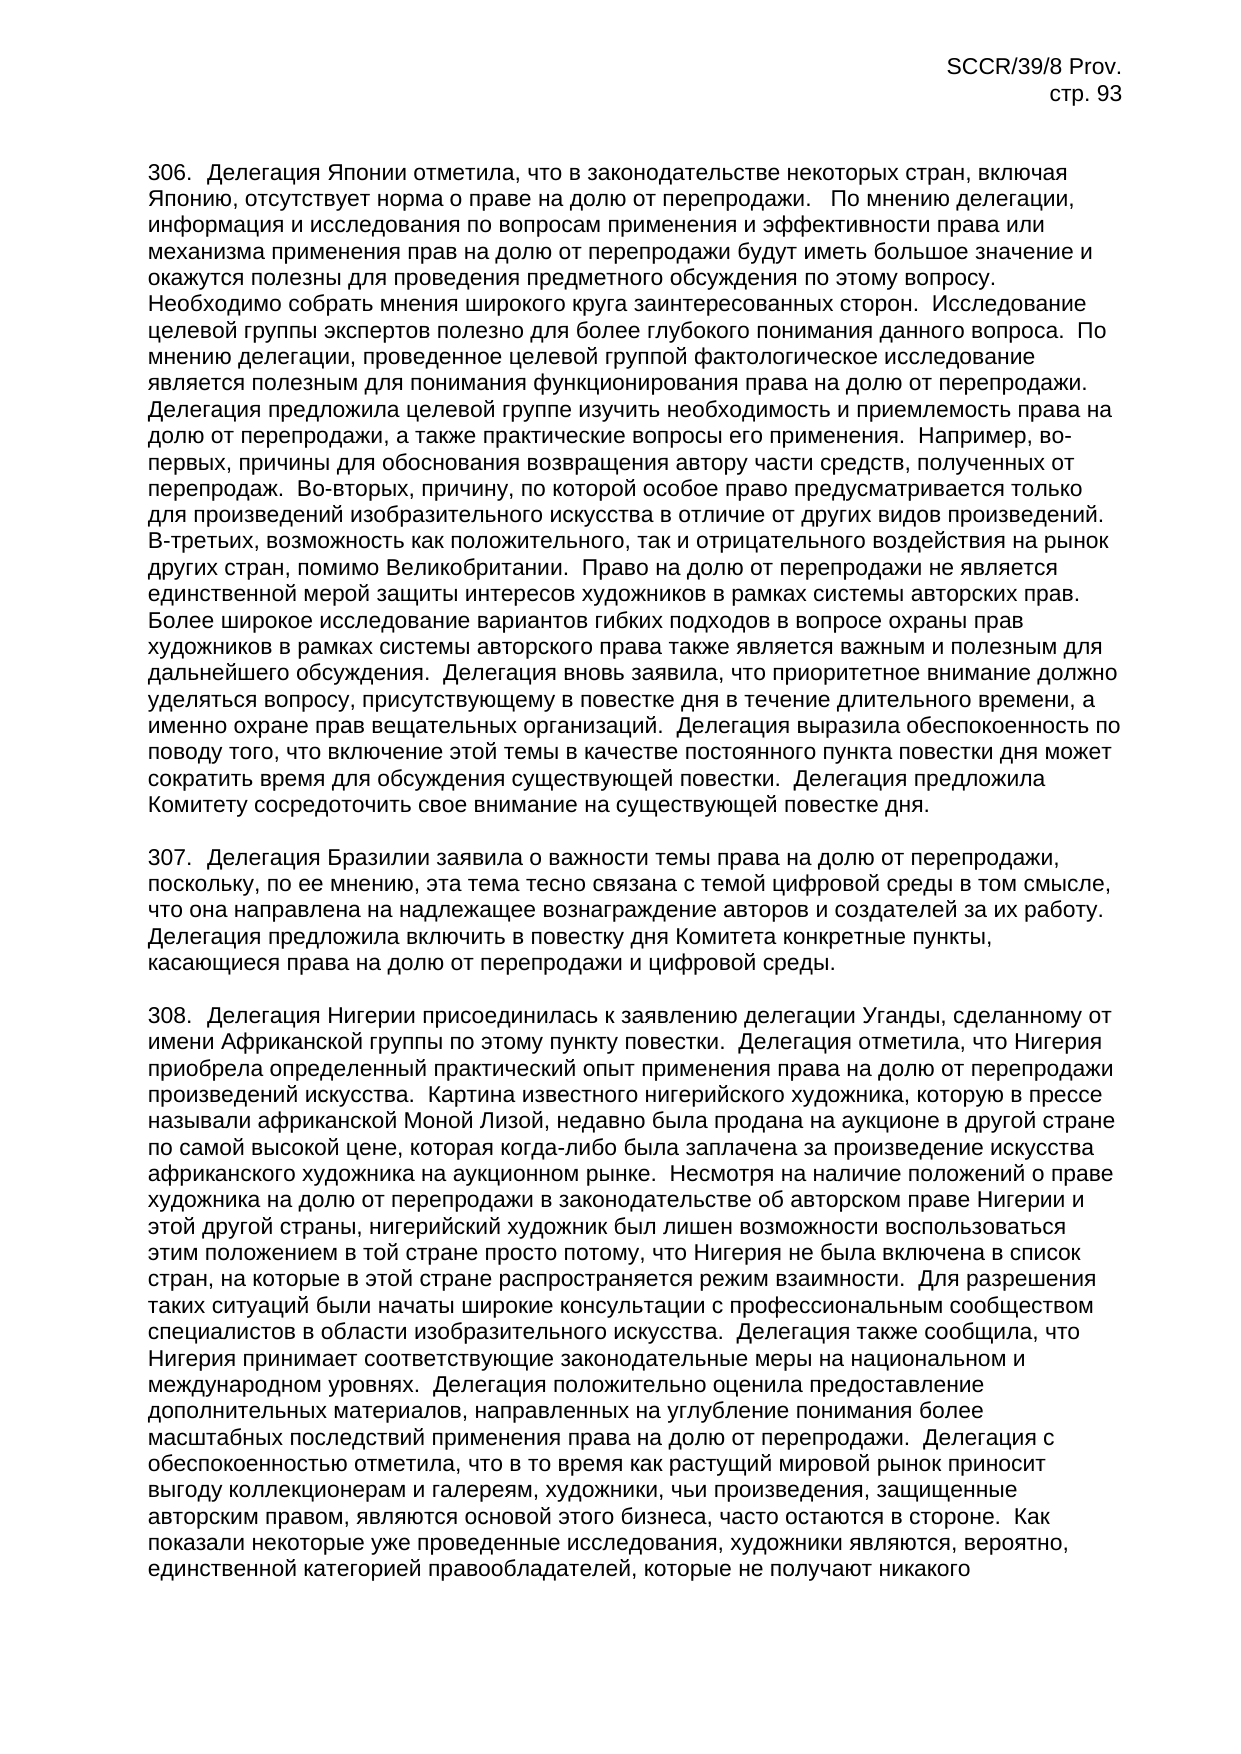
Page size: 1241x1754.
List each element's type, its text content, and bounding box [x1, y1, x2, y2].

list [148, 1002, 1122, 1582]
list Делегация Японии отметила, что в законодательстве некоторых стран, включая Японию, отсутствует норма о праве на долю от перепродажи. По мнению делегации, информация и исследования по вопросам применения и эффективности права или механизма применения прав на долю от перепродажи будут иметь большое значение и окажутся полезны для проведения предметного обсуждения по этому вопросу. Необходимо собрать мнения широкого круга заинтересованных сторон. Исследование целевой группы экспертов полезно для более глубокого понимания данного вопроса. По мнению делегации, проведенное целевой группой фактологическое исследование является полезным для понимания функционирования права на долю от перепродажи. Делегация предложила целевой группе изучить необходимость и приемлемость права на долю от перепродажи, а также практические вопросы его применения. Например, во-первых, причины для обоснования возвращения автору части средств, полученных от перепродаж. Во-вторых, причину, по которой особое право предусматривается только для произведений изобразительного искусства в отличие от других видов произведений. В-третьих, возможность как положительного, так и отрицательного воздействия на рынок других стран, помимо Великобритании. Право на долю от перепродажи не является единственной мерой защиты интересов художников в рамках системы авторских прав. Более широкое исследование вариантов гибких подходов в вопросе охраны прав художников в рамках системы авторского права также является важным и полезным для дальнейшего обсуждения. Делегация вновь заявила, что приоритетное внимание должно уделяться вопросу, присутствующему в повестке дня в течение длительного времени, а именно охране прав вещательных организаций. Делегация выразила обеспокоенность по поводу того, что включение этой темы в качестве постоянного пункта повестки дня может сократить время для обсуждения существующей повестки. Делегация предложила Комитету сосредоточить свое внимание на существующей повестке дня. [148, 158, 1122, 817]
list Делегация Бразилии заявила о важности темы права на долю от перепродажи, поскольку, по ее мнению, эта тема тесно связана с темой цифровой среды в том смысле, что она направлена на надлежащее вознаграждение авторов и создателей за их работу. Делегация предложила включить в повестку дня Комитета конкретные пункты, касающиеся права на долю от перепродажи и цифровой среды. [148, 844, 1122, 976]
